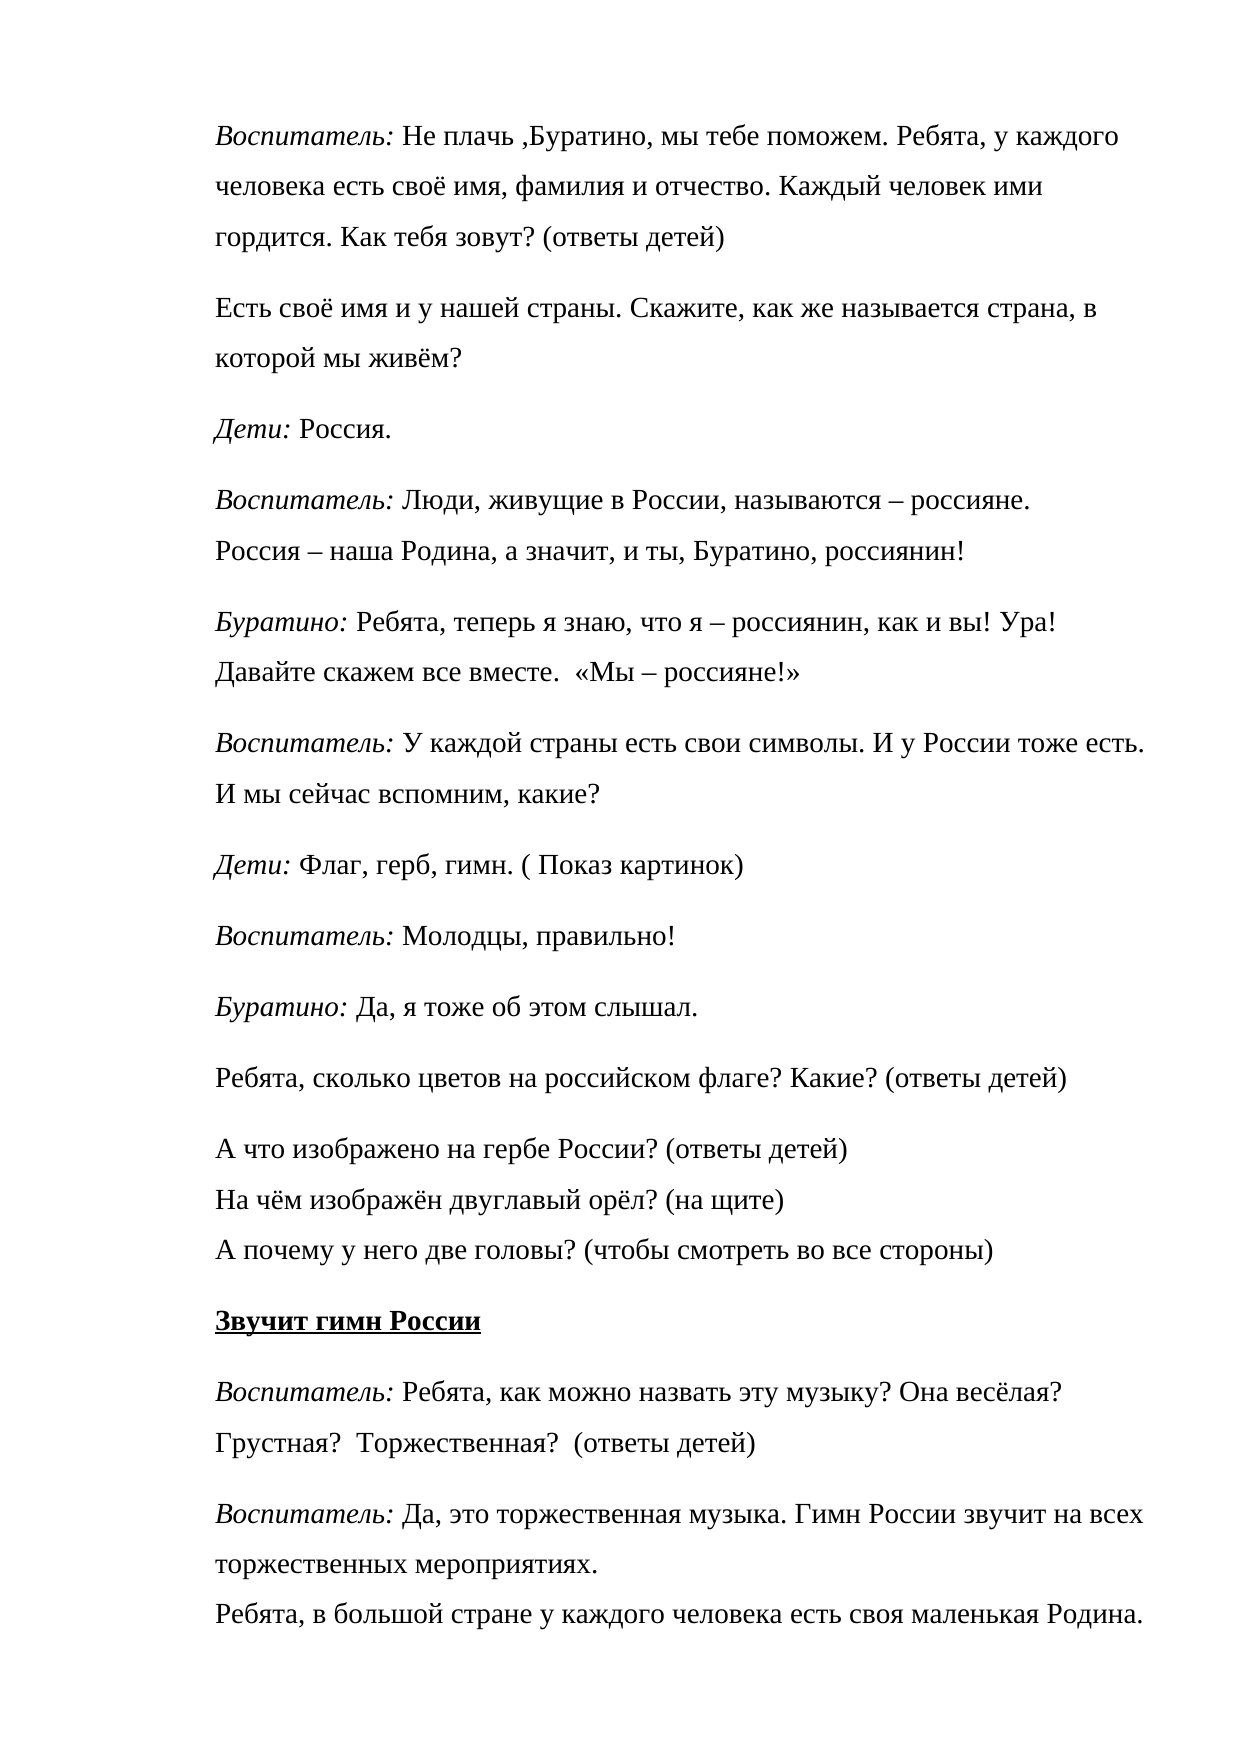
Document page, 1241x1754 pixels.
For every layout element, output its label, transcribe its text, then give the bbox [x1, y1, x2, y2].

text Ребята, сколько цветов на российском флаге? Какие? (ответы детей) [215, 1060, 1152, 1094]
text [215, 1496, 1152, 1630]
text Воспитатель: Люди, живущие в России, называются – россияне. Россия – наша Родина, а значит, и ты, Буратино, россиянин! [215, 482, 1152, 566]
text Воспитатель: Ребята, как можно назвать эту музыку? Она весёлая? Грустная? Торжественная? (ответы детей) [215, 1374, 1152, 1458]
text Дети: Россия. [215, 411, 1152, 445]
text Буратино: Ребята, теперь я знаю, что я – россиянин, как и вы! Ура! Давайте скажем все вместе. «Мы – россияне!» [215, 604, 1152, 688]
text Воспитатель: Не плачь ,Буратино, мы тебе поможем. Ребята, у каждого человека есть своё имя, фамилия и отчество. Каждый человек ими гордится. Как тебя зовут? (ответы детей) [215, 118, 1152, 252]
text Буратино: Да, я тоже об этом слышал. [215, 989, 1152, 1023]
text А что изображено на гербе России? (ответы детей) На чём изображён двуглавый орёл? (на щите) А почему у него две головы? (чтобы смотреть во все стороны) [215, 1131, 1152, 1266]
text Звучит гимн России [215, 1303, 1152, 1337]
text Есть своё имя и у нашей страны. Скажите, как же называется страна, в которой мы живём? [215, 290, 1152, 374]
text Дети: Флаг, герб, гимн. ( Показ картинок) [215, 847, 1152, 880]
text Воспитатель: У каждой страны есть свои символы. И у России тоже есть. И мы сейчас вспомним, какие? [215, 725, 1152, 809]
text Воспитатель: Молодцы, правильно! [215, 918, 1152, 952]
